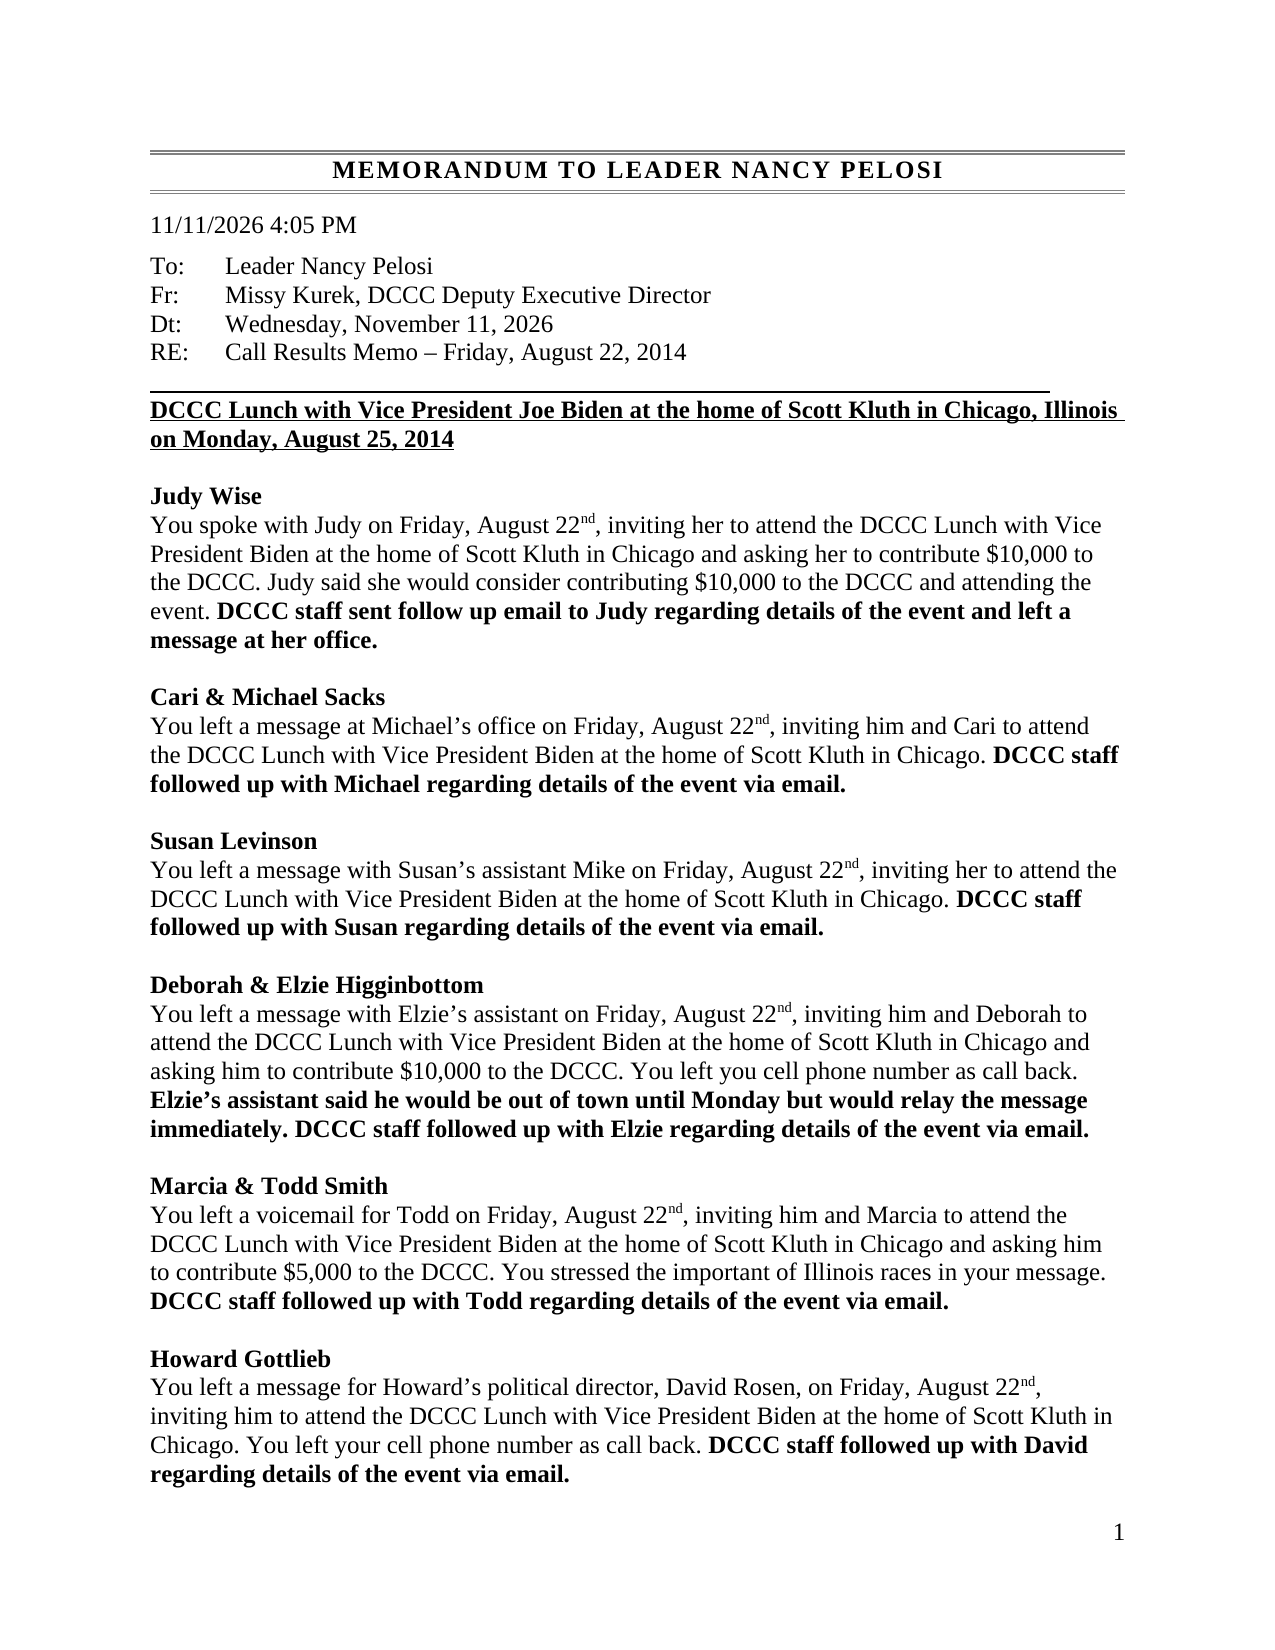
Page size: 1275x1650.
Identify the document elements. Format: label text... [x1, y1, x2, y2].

text You left a message for Howard’s political director, David Rosen, on Friday, August 22nd, inviting him to attend the DCCC Lunch with Vice President Biden at the home of Scott Kluth in Chicago. You left your cell phone number as call back. DCCC staff followed up with David regarding details of the event via email. [150, 1372, 1125, 1487]
text Susan Levinson [150, 826, 1125, 855]
text You left a message with Elzie’s assistant on Friday, August 22nd, inviting him and Deborah to attend the DCCC Lunch with Vice President Biden at the home of Scott Kluth in Chicago and asking him to contribute $10,000 to the DCCC. You left you cell phone number as call back. Elzie’s assistant said he would be out of town until Monday but would relay the message immediately. DCCC staff followed up with Elzie regarding details of the event via email. [150, 999, 1125, 1142]
text Cari & Michael Sacks [150, 682, 1125, 711]
text memorandum to Leader Nancy Pelosi [150, 155, 1125, 190]
text Fr: Missy Kurek, DCCC Deputy Executive Director [150, 280, 1125, 309]
text Deborah & Elzie Higginbottom [150, 970, 1125, 999]
text You left a message with Susan’s assistant Mike on Friday, August 22nd, inviting her to attend the DCCC Lunch with Vice President Biden at the home of Scott Kluth in Chicago. DCCC staff followed up with Susan regarding details of the event via email. [150, 855, 1125, 941]
text You left a message at Michael’s office on Friday, August 22nd, inviting him and Cari to attend the DCCC Lunch with Vice President Biden at the home of Scott Kluth in Chicago. DCCC staff followed up with Michael regarding details of the event via email. [150, 711, 1125, 797]
text Howard Gottlieb [150, 1344, 1125, 1372]
text RE: Call Results Memo – Friday, August 22, 2014 [150, 337, 1125, 366]
text DCCC Lunch with Vice President Joe Biden at the home of Scott Kluth in Chicago, Illinois on Monday, August 25, 2014 [150, 421, 1125, 452]
text You spoke with Judy on Friday, August 22nd, inviting her to attend the DCCC Lunch with Vice President Biden at the home of Scott Kluth in Chicago and asking her to contribute $10,000 to the DCCC. Judy said she would consider contributing $10,000 to the DCCC and attending the event. DCCC staff sent follow up email to Judy regarding details of the event and left a message at her office. [150, 510, 1125, 654]
text Dt: Friday, August 22, 2014 [150, 309, 1125, 337]
text You left a voicemail for Todd on Friday, August 22nd, inviting him and Marcia to attend the DCCC Lunch with Vice President Biden at the home of Scott Kluth in Chicago and asking him to contribute $5,000 to the DCCC. You stressed the important of Illinois races in your message. DCCC staff followed up with Todd regarding details of the event via email. [150, 1200, 1125, 1315]
text DCCC Lunch with Vice President Joe Biden at the home of Scott Kluth in Chicago, Illinois on Monday, August 25, 2014 [150, 395, 1125, 420]
text Marcia & Todd Smith [150, 1171, 1125, 1200]
text To: Leader Nancy Pelosi [150, 251, 1125, 280]
text Judy Wise [150, 481, 1125, 510]
text 8/22/2014 5:44 PM [150, 211, 1125, 239]
